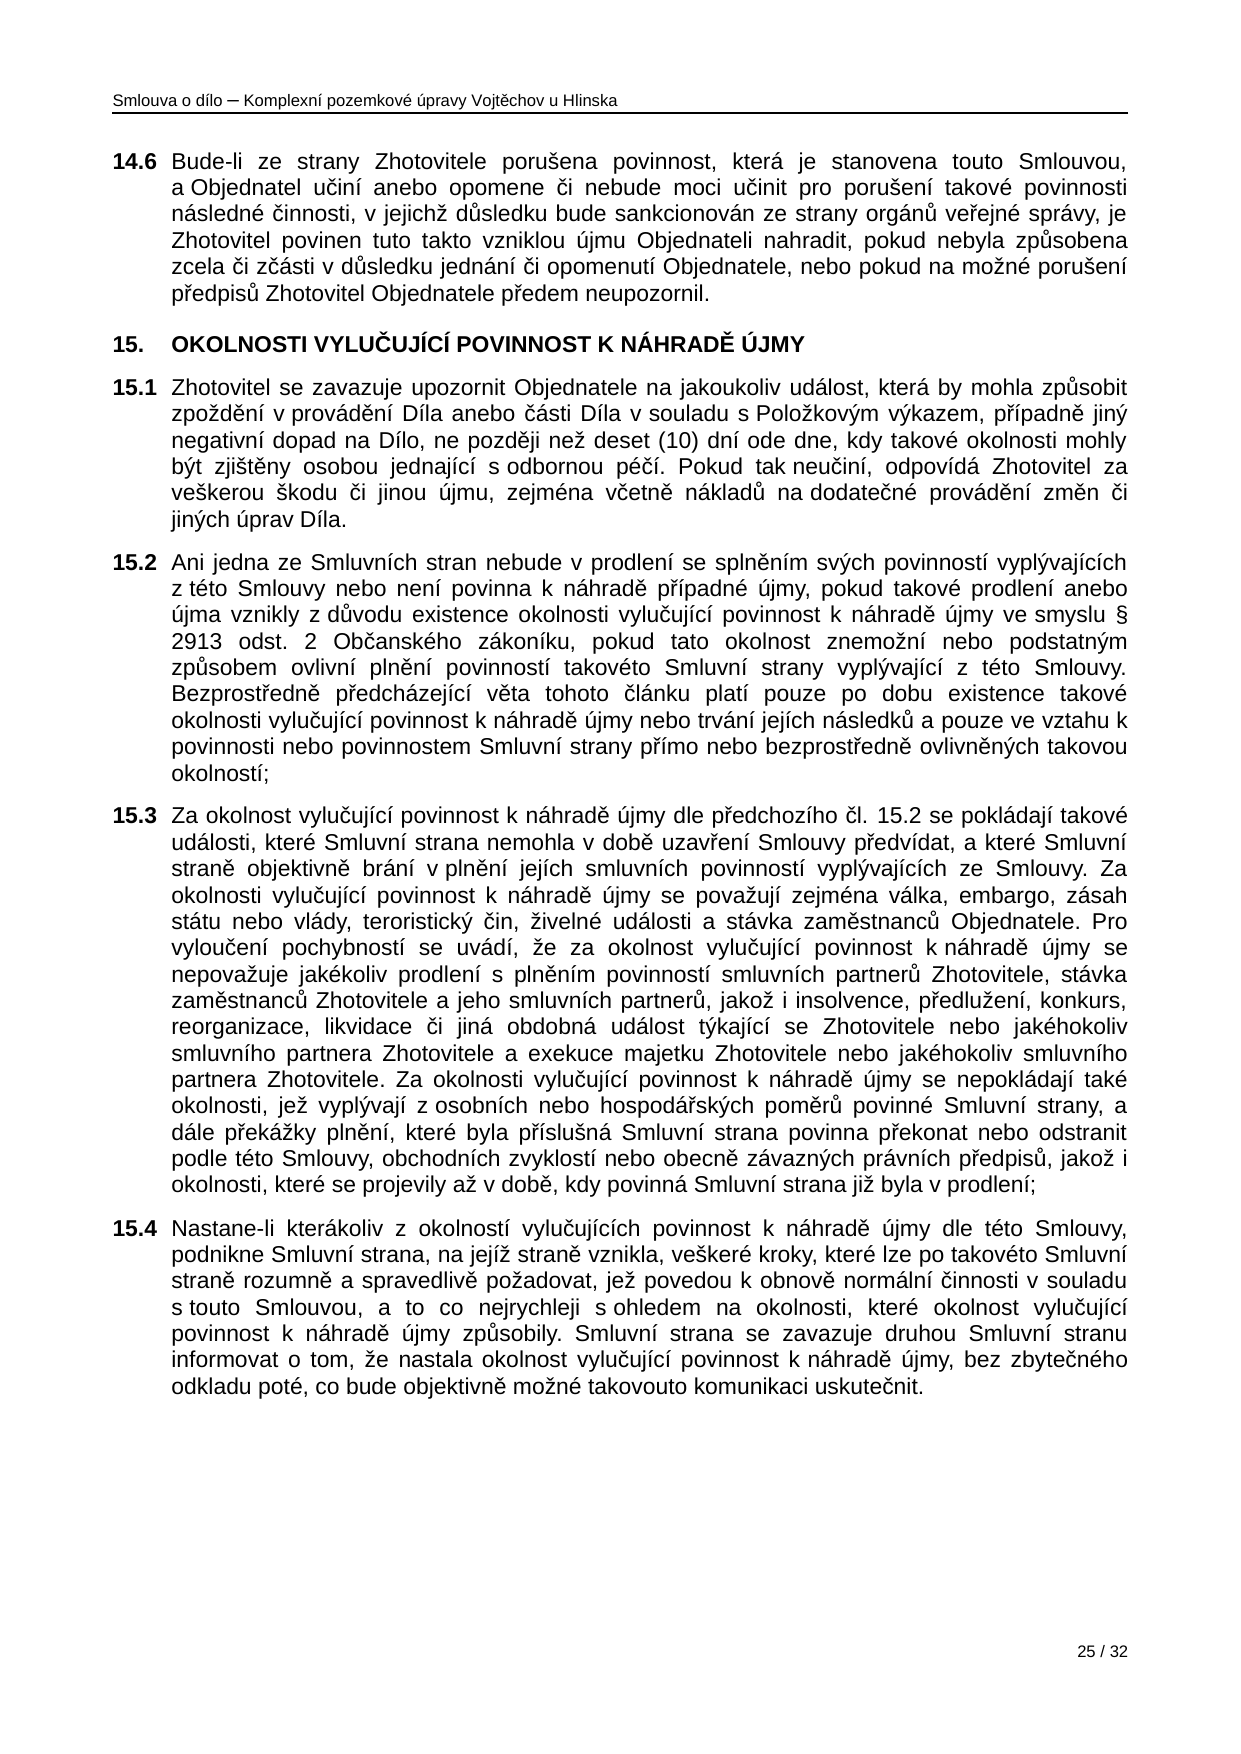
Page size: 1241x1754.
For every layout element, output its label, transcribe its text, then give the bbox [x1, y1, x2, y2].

text Nastane-li kterákoliv z okolností vylučujících povinnost k náhradě újmy dle této Smlouvy, podnikne Smluvní strana, na jejíž straně vznikla, veškeré kroky, které lze po takovéto Smluvní straně rozumně a spravedlivě požadovat, jež povedou k obnově normální činnosti v souladu s touto Smlouvou, a to co nejrychleji s ohledem na okolnosti, které okolnost vylučující povinnost k náhradě újmy způsobily. Smluvní strana se zavazuje druhou Smluvní stranu informovat o tom, že nastala okolnost vylučující povinnost k náhradě újmy, bez zbytečného odkladu poté, co bude objektivně možné takovouto komunikaci uskutečnit. [112, 1214, 1128, 1399]
text Ani jedna ze Smluvních stran nebude v prodlení se splněním svých povinností vyplývajících z této Smlouvy nebo není povinna k náhradě případné újmy, pokud takové prodlení anebo újma vznikly z důvodu existence okolnosti vylučující povinnost k náhradě újmy ve smyslu § 2913 odst. 2 Občanského zákoníku, pokud tato okolnost znemožní nebo podstatným způsobem ovlivní plnění povinností takovéto Smluvní strany vyplývající z této Smlouvy. Bezprostředně předcházející věta tohoto článku platí pouze po dobu existence takové okolnosti vylučující povinnost k náhradě újmy nebo trvání jejích následků a pouze ve vztahu k povinnosti nebo povinnostem Smluvní strany přímo nebo bezprostředně ovlivněných takovou okolností; [112, 549, 1128, 786]
text Bude-li ze strany Zhotovitele porušena povinnost, která je stanovena touto Smlouvou, a Objednatel učiní anebo opomene či nebude moci učinit pro porušení takové povinnosti následné činnosti, v jejichž důsledku bude sankcionován ze strany orgánů veřejné správy, je Zhotovitel povinen tuto takto vzniklou újmu Objednateli nahradit, pokud nebyla způsobena zcela či zčásti v důsledku jednání či opomenutí Objednatele, nebo pokud na možné porušení předpisů Zhotovitel Objednatele předem neupozornil. [112, 148, 1128, 306]
text Zhotovitel se zavazuje upozornit Objednatele na jakoukoliv událost, která by mohla způsobit zpoždění v provádění Díla anebo části Díla v souladu s Položkovým výkazem, případně jiný negativní dopad na Dílo, ne později než deset (10) dní ode dne, kdy takové okolnosti mohly být zjištěny osobou jednající s odbornou péčí. Pokud tak neučiní, odpovídá Zhotovitel za veškerou škodu či jinou újmu, zejména včetně nákladů na dodatečné provádění změn či jiných úprav Díla. [112, 374, 1128, 532]
text Za okolnost vylučující povinnost k náhradě újmy dle předchozího čl. 15.2 se pokládají takové události, které Smluvní strana nemohla v době uzavření Smlouvy předvídat, a které Smluvní straně objektivně brání v plnění jejích smluvních povinností vyplývajících ze Smlouvy. Za okolnosti vylučující povinnost k náhradě újmy se považují zejména válka, embargo, zásah státu nebo vlády, teroristický čin, živelné události a stávka zaměstnanců Objednatele. Pro vyloučení pochybností se uvádí, že za okolnost vylučující povinnost k náhradě újmy se nepovažuje jakékoliv prodlení s plněním povinností smluvních partnerů Zhotovitele, stávka zaměstnanců Zhotovitele a jeho smluvních partnerů, jakož i insolvence, předlužení, konkurs, reorganizace, likvidace či jiná obdobná událost týkající se Zhotovitele nebo jakéhokoliv smluvního partnera Zhotovitele a exekuce majetku Zhotovitele nebo jakéhokoliv smluvního partnera Zhotovitele. Za okolnosti vylučující povinnost k náhradě újmy se nepokládají také okolnosti, jež vyplývají z osobních nebo hospodářských poměrů povinné Smluvní strany, a dále překážky plnění, které byla příslušná Smluvní strana povinna překonat nebo odstranit podle této Smlouvy, obchodních zvyklostí nebo obecně závazných právních předpisů, jakož i okolnosti, které se projevily až v době, kdy povinná Smluvní strana již byla v prodlení; [112, 802, 1128, 1198]
text Okolnosti vylučující povinnost k náhradě újmy [112, 331, 1128, 357]
